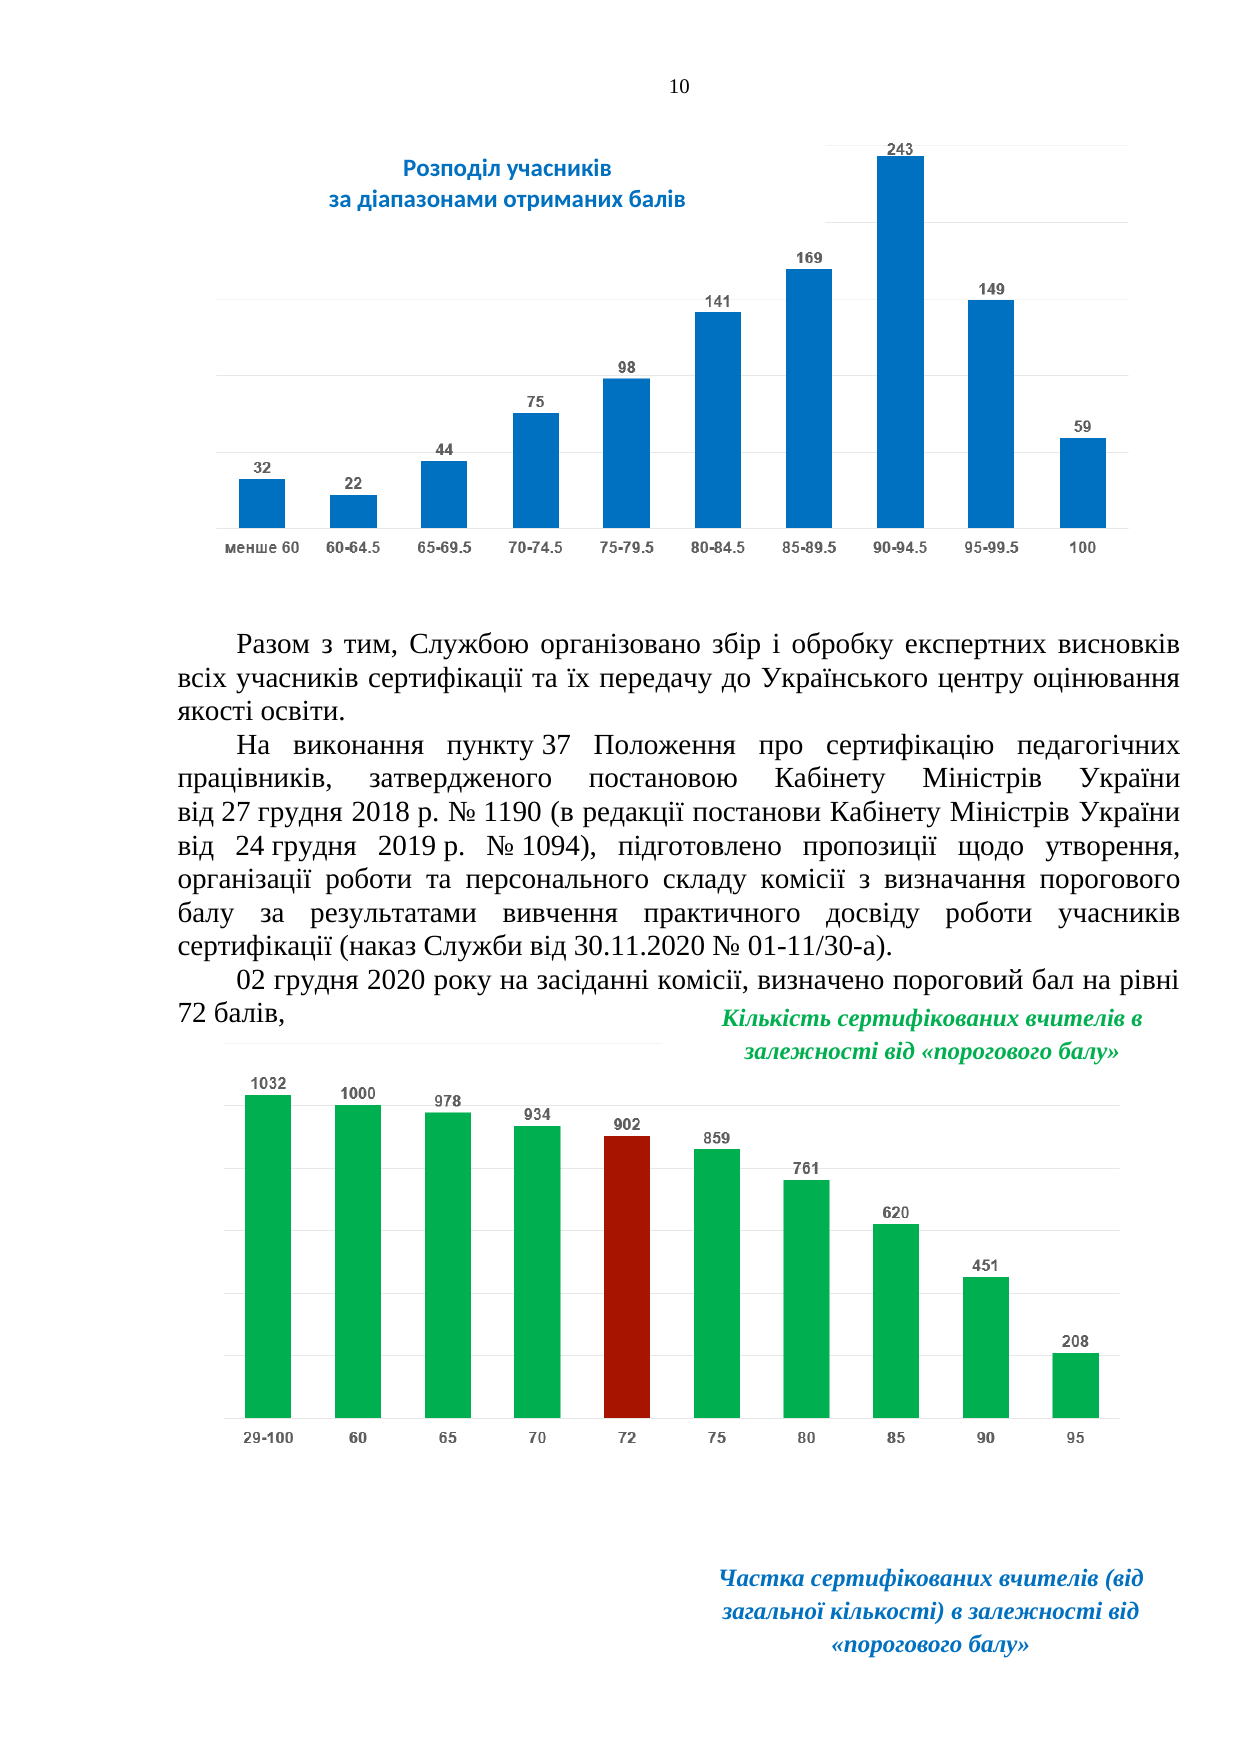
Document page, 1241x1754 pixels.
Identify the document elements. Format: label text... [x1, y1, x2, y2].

picture [177, 118, 1182, 593]
text На виконання пункту 37 Положення про сертифікацію педагогічних працівників, затвердженого постановою Кабінету Міністрів України від 27 грудня 2018 р. № 1190 (в редакції постанови Кабінету Міністрів України від 24 грудня 2019 р. № 1094), підготовлено пропозиції щодо утворення, організації роботи та персонального складу комісії з визначання порогового балу за результатами вивчення практичного досвіду роботи учасників сертифікації (наказ Служби від 30.11.2020 № 01-11/30-а). [177, 727, 1181, 962]
picture [177, 1028, 1182, 1464]
text Разом з тим, Службою організовано збір і обробку експертних висновків всіх учасників сертифікації та їх передачу до Українського центру оцінювання якості освіти. [177, 626, 1181, 727]
text 02 грудня 2020 року на засіданні комісії, визначено пороговий бал на рівні 72 балів, [177, 962, 1181, 1028]
